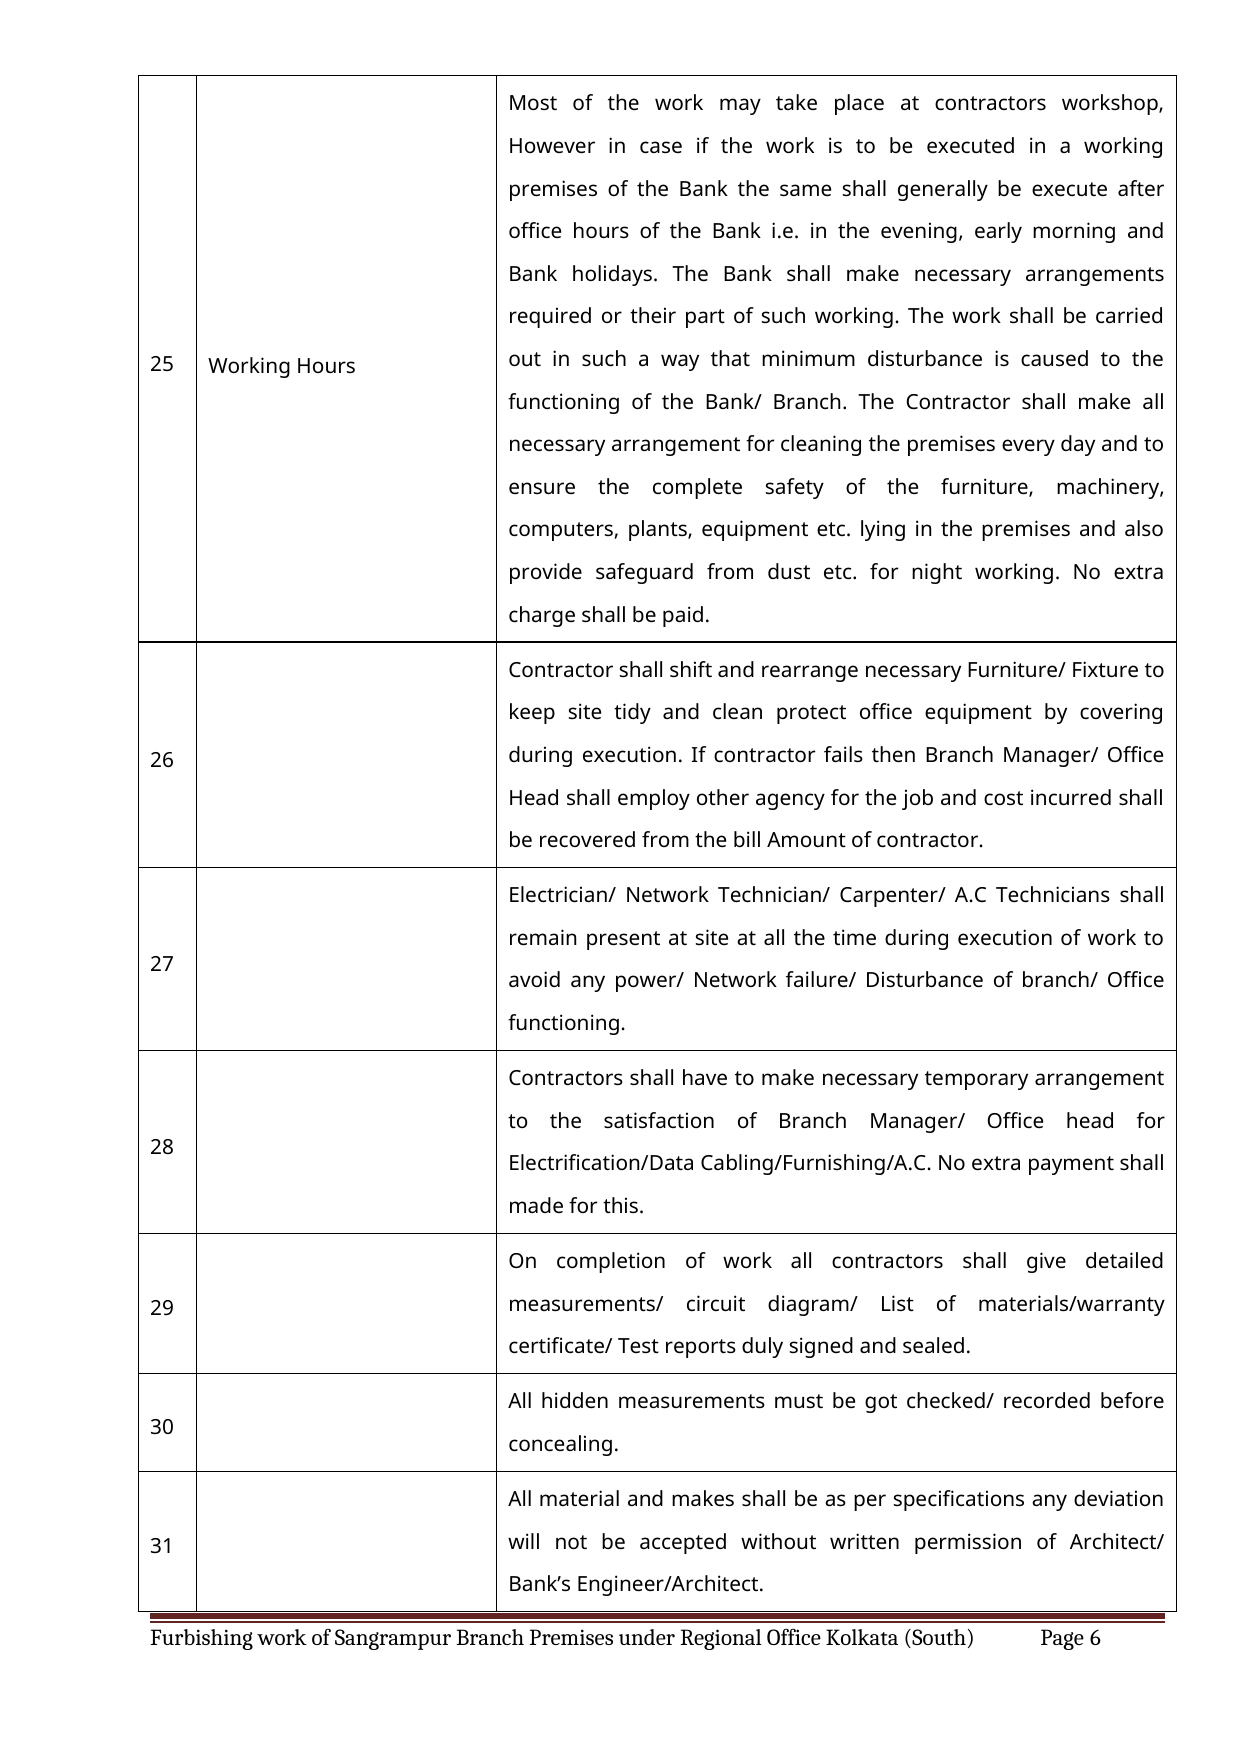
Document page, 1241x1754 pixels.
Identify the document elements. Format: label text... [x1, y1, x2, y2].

table_cell [197, 868, 496, 1050]
table_cell [197, 643, 496, 867]
table_cell Contractors shall have to make necessary temporary arrangement to the satisfaction of Branch Manager/ Office head for Electrification/Data Cabling/Furnishing/A.C. No extra payment shall made for this. [497, 1051, 1176, 1233]
table_cell 28 [139, 1051, 196, 1233]
table_cell Working Hours [197, 76, 496, 641]
table_cell [197, 1051, 496, 1233]
table_cell 27 [139, 868, 196, 1050]
table_cell [197, 1234, 496, 1373]
table_cell [197, 1472, 496, 1611]
table_cell Most of the work may take place at contractors workshop, However in case if the work is to be executed in a working premises of the Bank the same shall generally be execute after office hours of the Bank i.e. in the evening, early morning and Bank holidays. The Bank shall make necessary arrangements required or their part of such working. The work shall be carried out in such a way that minimum disturbance is caused to the functioning of the Bank/ Branch. The Contractor shall make all necessary arrangement for cleaning the premises every day and to ensure the complete safety of the furniture, machinery, computers, plants, equipment etc. lying in the premises and also provide safeguard from dust etc. for night working. No extra charge shall be paid. [497, 76, 1176, 641]
table_cell 31 [139, 1472, 196, 1611]
table_cell 26 [139, 643, 196, 867]
table_cell Electrician/ Network Technician/ Carpenter/ A.C Technicians shall remain present at site at all the time during execution of work to avoid any power/ Network failure/ Disturbance of branch/ Office functioning. [497, 868, 1176, 1050]
table_cell All material and makes shall be as per specifications any deviation will not be accepted without written permission of Architect/ Bank’s Engineer/Architect. [497, 1472, 1176, 1611]
table_cell 30 [139, 1374, 196, 1471]
table_cell [197, 1374, 496, 1471]
table_cell Contractor shall shift and rearrange necessary Furniture/ Fixture to keep site tidy and clean protect office equipment by covering during execution. If contractor fails then Branch Manager/ Office Head shall employ other agency for the job and cost incurred shall be recovered from the bill Amount of contractor. [497, 643, 1176, 867]
table_cell On completion of work all contractors shall give detailed measurements/ circuit diagram/ List of materials/warranty certificate/ Test reports duly signed and sealed. [497, 1234, 1176, 1373]
table_cell 29 [139, 1234, 196, 1373]
table_cell 25 [139, 76, 196, 641]
table_cell All hidden measurements must be got checked/ recorded before concealing. [497, 1374, 1176, 1471]
